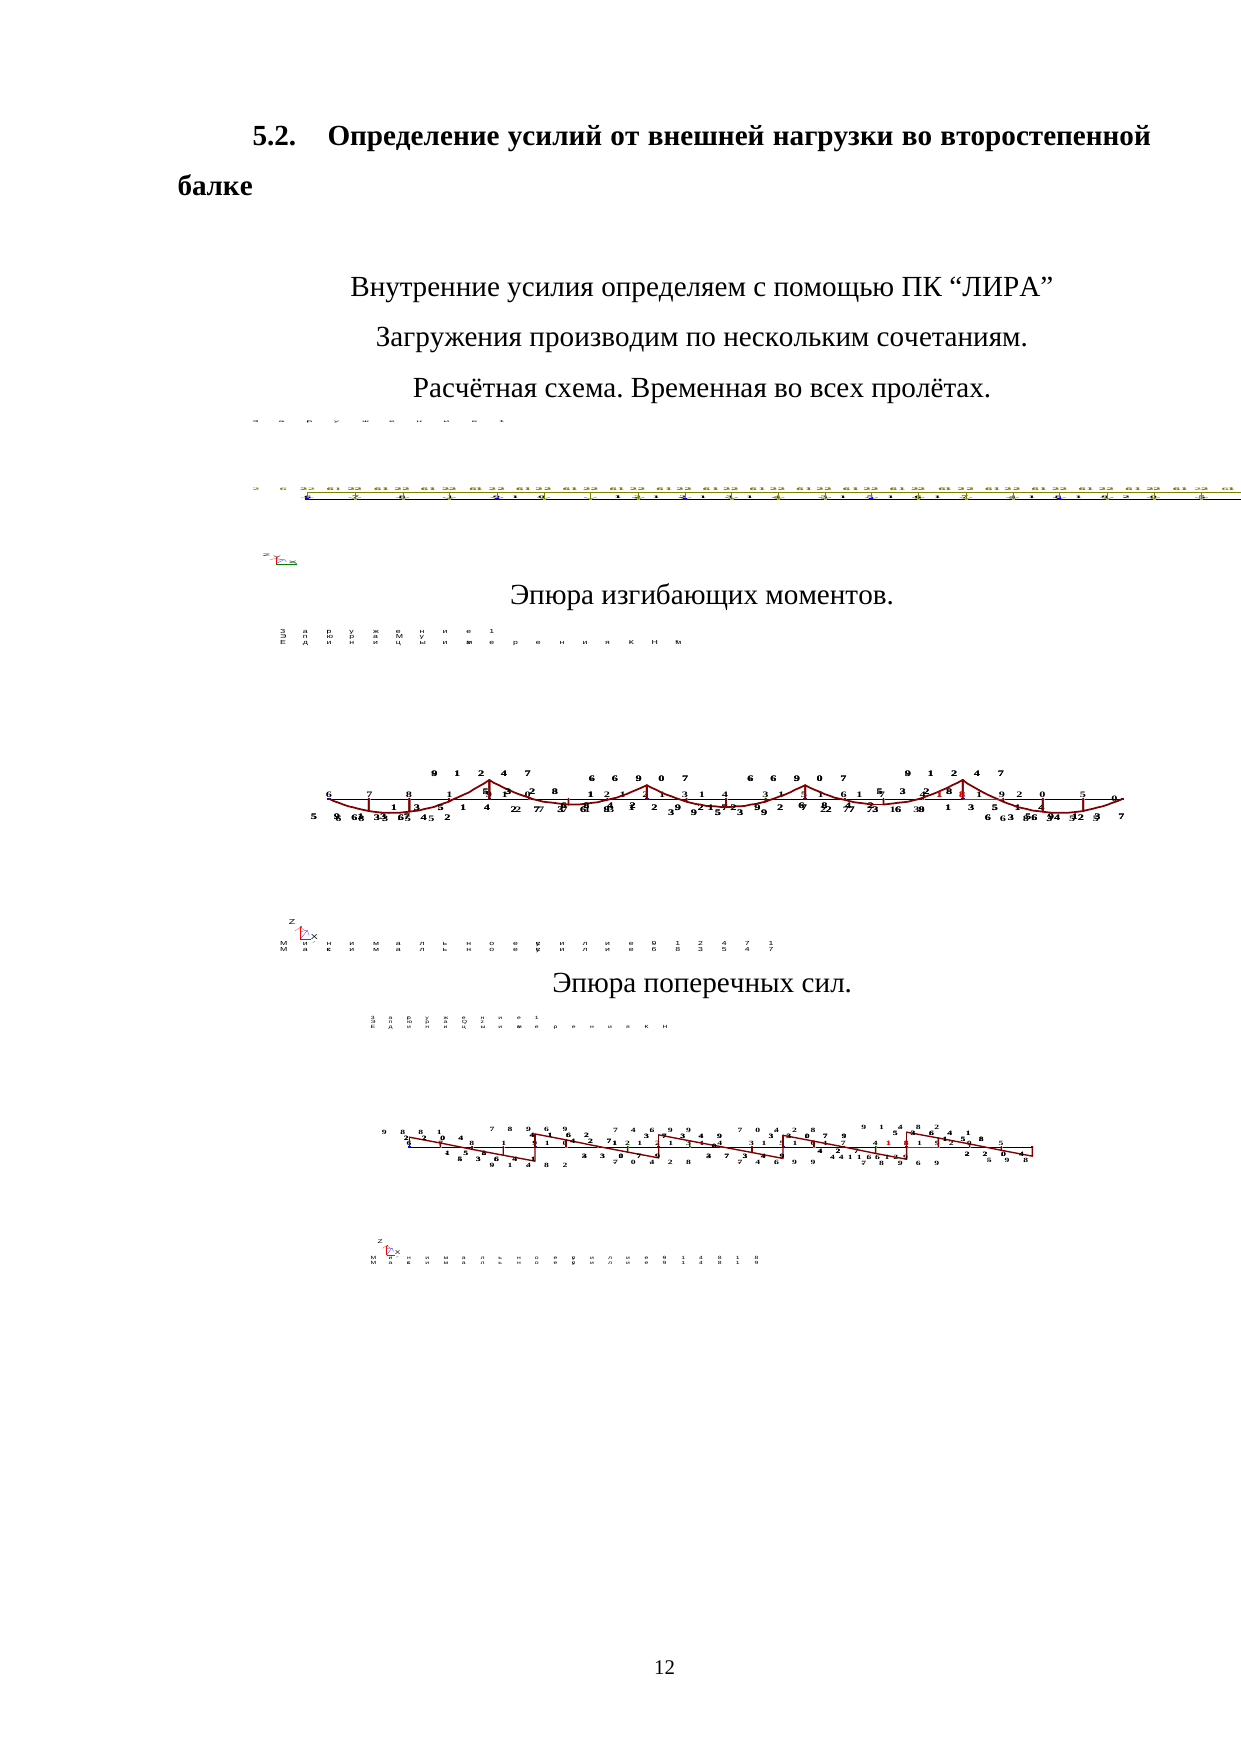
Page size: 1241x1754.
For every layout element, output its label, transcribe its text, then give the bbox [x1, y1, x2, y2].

text Загружения производим по нескольким сочетаниям. [177, 319, 1152, 353]
text Эпюра поперечных сил. [177, 965, 1152, 998]
subtitle Определение усилий от внешней нагрузки во второстепенной балке [177, 118, 1152, 202]
subtitle Внутренние усилия определяем с помощью ПК “ЛИРА” [177, 269, 1152, 303]
text Расчётная схема. Временная во всех пролётах. [177, 370, 1152, 403]
text Эпюра изгибающих моментов. [177, 577, 1152, 611]
